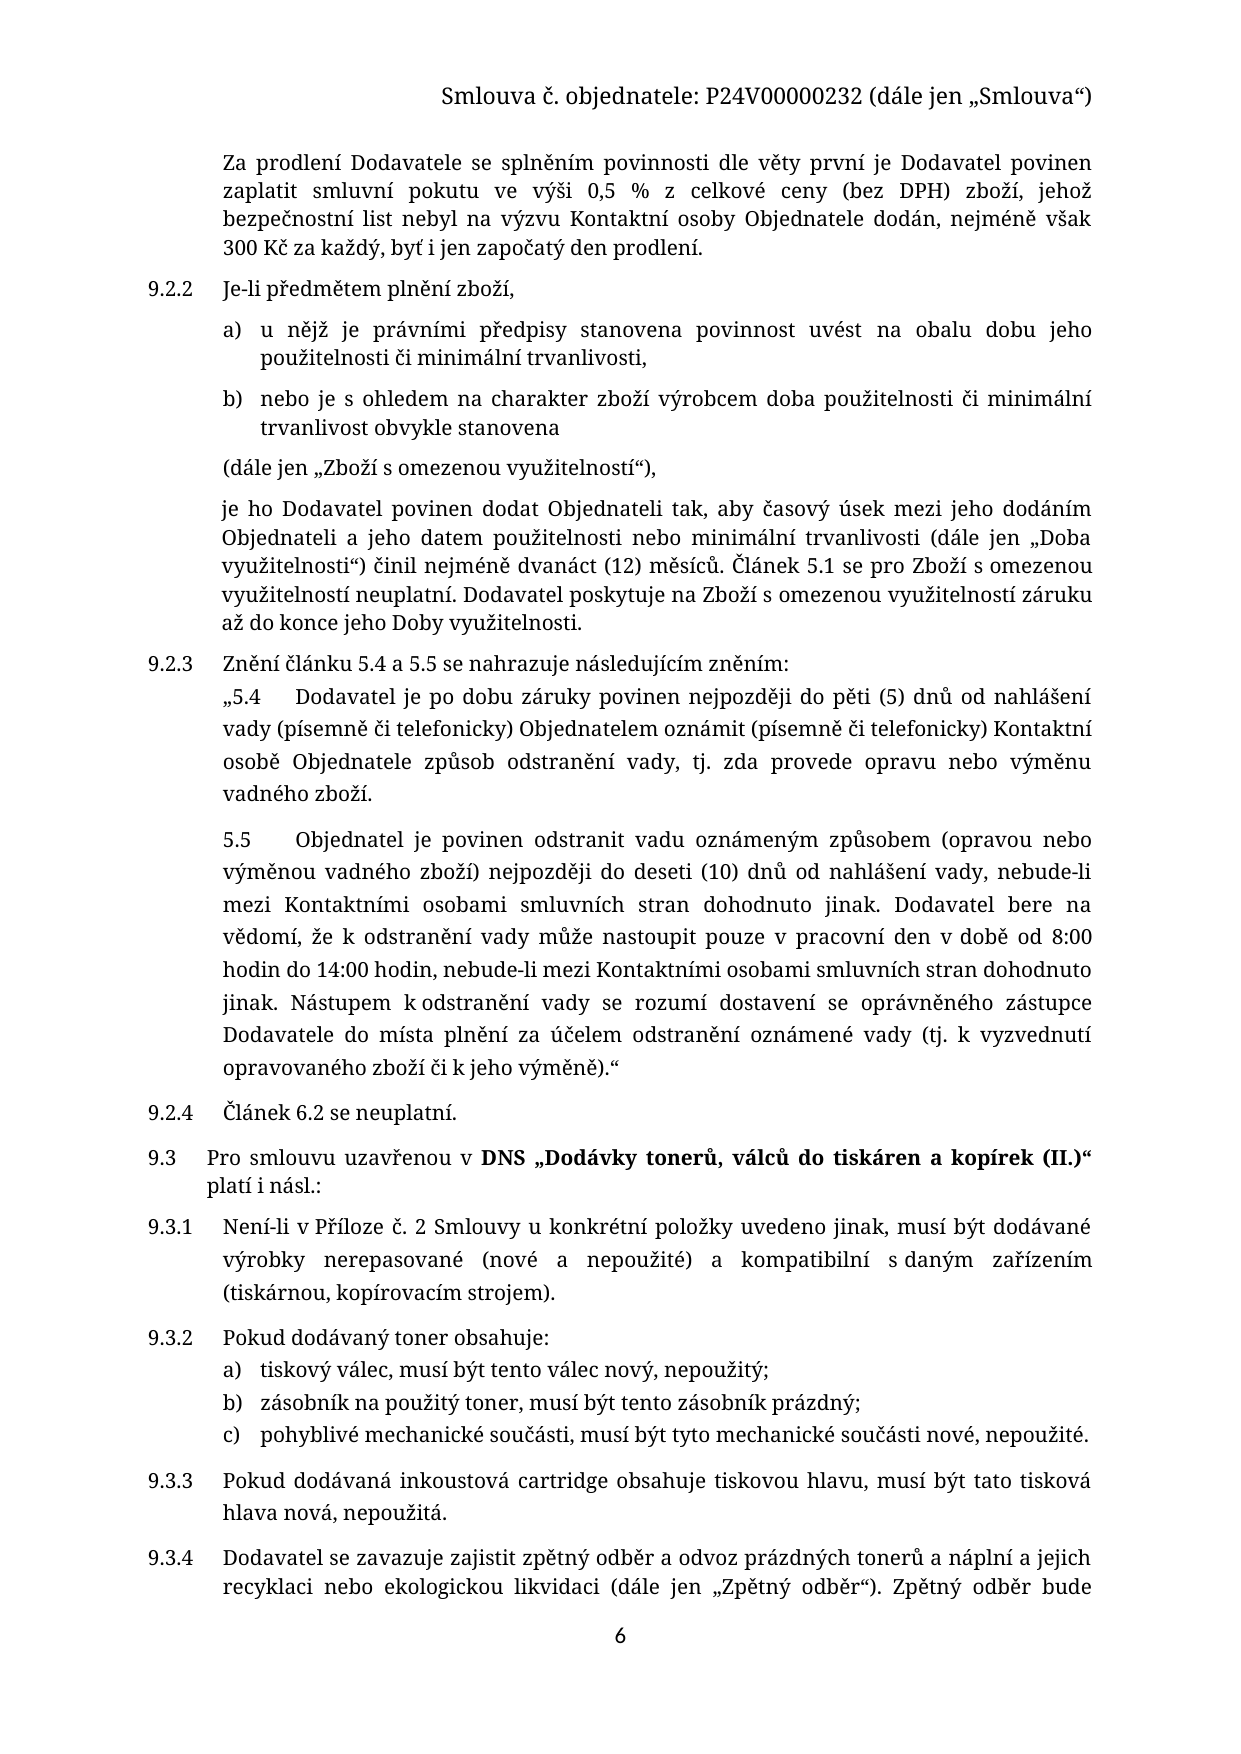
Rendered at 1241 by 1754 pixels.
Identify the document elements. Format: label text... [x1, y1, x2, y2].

list zásobník na použitý toner, musí být tento zásobník prázdný; [223, 1388, 1093, 1416]
list „5.4 Dodavatel je po dobu záruky povinen nejpozději do pěti (5) dnů od nahlášení vady (písemně či telefonicky) Objednatelem oznámit (písemně či telefonicky) Kontaktní osobě Objednatele způsob odstranění vady, tj. zda provede opravu nebo výměnu vadného zboží. [223, 682, 1093, 808]
list Je-li předmětem plnění zboží, [148, 274, 1093, 302]
list Pro smlouvu uzavřenou v DNS „Dodávky tonerů, válců do tiskáren a kopírek (II.)“ platí i násl.: [148, 1143, 1093, 1200]
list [148, 148, 1093, 261]
list pohyblivé mechanické součásti, musí být tyto mechanické součásti nové, nepoužité. [223, 1421, 1093, 1449]
list Není-li v Příloze č. 2 Smlouvy u konkrétní položky uvedeno jinak, musí být dodávané výrobky nerepasované (nové a nepoužité) a kompatibilní s daným zařízením (tiskárnou, kopírovacím strojem). [148, 1212, 1093, 1306]
list tiskový válec, musí být tento válec nový, nepoužitý; [223, 1355, 1093, 1384]
text je ho Dodavatel povinen dodat Objednateli tak, aby časový úsek mezi jeho dodáním Objednateli a jeho datem použitelnosti nebo minimální trvanlivosti (dále jen „Doba využitelnosti“) činil nejméně dvanáct (12) měsíců. Článek 5.1 se pro Zboží s omezenou využitelností neuplatní. Dodavatel poskytuje na Zboží s omezenou využitelností záruku až do konce jeho Doby využitelnosti. [221, 494, 1093, 637]
list 5.5 Objednatel je povinen odstranit vadu oznámeným způsobem (opravou nebo výměnou vadného zboží) nejpozději do deseti (10) dnů od nahlášení vady, nebude-li mezi Kontaktními osobami smluvních stran dohodnuto jinak. Dodavatel bere na vědomí, že k odstranění vady může nastoupit pouze v pracovní den v době od 8:00 hodin do 14:00 hodin, nebude-li mezi Kontaktními osobami smluvních stran dohodnuto jinak. Nástupem k odstranění vady se rozumí dostavení se oprávněného zástupce Dodavatele do místa plnění za účelem odstranění oznámené vady (tj. k vyzvednutí opravovaného zboží či k jeho výměně).“ [223, 825, 1093, 1081]
list u nějž je právními předpisy stanovena povinnost uvést na obalu dobu jeho použitelnosti či minimální trvanlivosti, [223, 315, 1093, 372]
list Pokud dodávaný toner obsahuje: [148, 1323, 1093, 1351]
text (dále jen „Zboží s omezenou využitelností“), [223, 453, 1093, 482]
list Článek 6.2 se neuplatní. [148, 1098, 1093, 1126]
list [148, 1543, 1093, 1600]
list nebo je s ohledem na charakter zboží výrobcem doba použitelnosti či minimální trvanlivost obvykle stanovena [223, 384, 1093, 441]
list Znění článku 5.4 a 5.5 se nahrazuje následujícím zněním: [148, 649, 1093, 678]
list Pokud dodávaná inkoustová cartridge obsahuje tiskovou hlavu, musí být tato tisková hlava nová, nepoužitá. [148, 1466, 1093, 1527]
